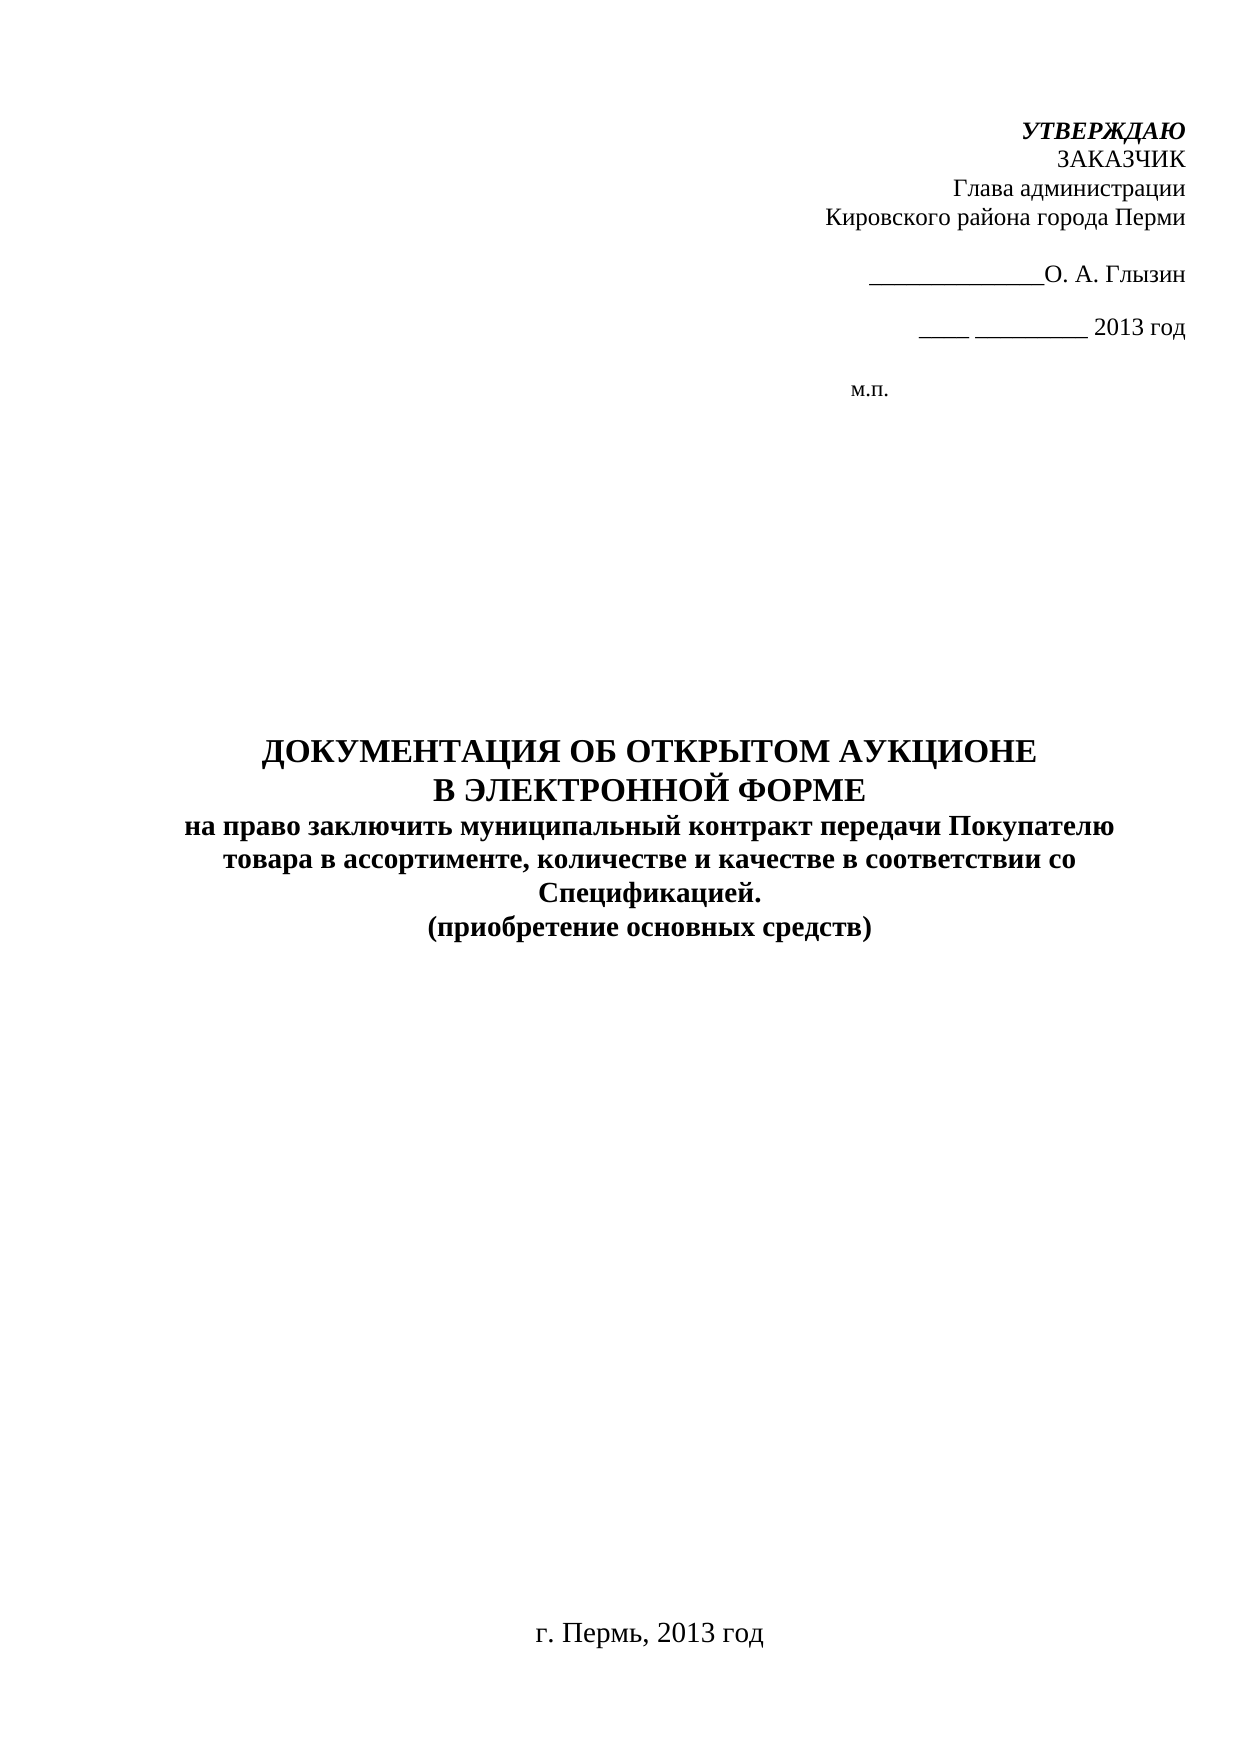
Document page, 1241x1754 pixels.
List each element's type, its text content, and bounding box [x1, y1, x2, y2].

text (приобретение основных средств) [148, 909, 1152, 942]
text на право заключить муниципальный контракт передачи Покупателю товара в ассортименте, количестве и качестве в соответствии со Спецификацией. [148, 808, 1152, 909]
text В ЭЛЕКТРОННОЙ ФОРМЕ [148, 770, 1152, 808]
text ДОКУМЕНТАЦИЯ ОБ ОТКРЫТОМ АУКЦИОНЕ [148, 731, 1152, 770]
text г. Пермь, 2013 год [148, 1616, 1152, 1649]
